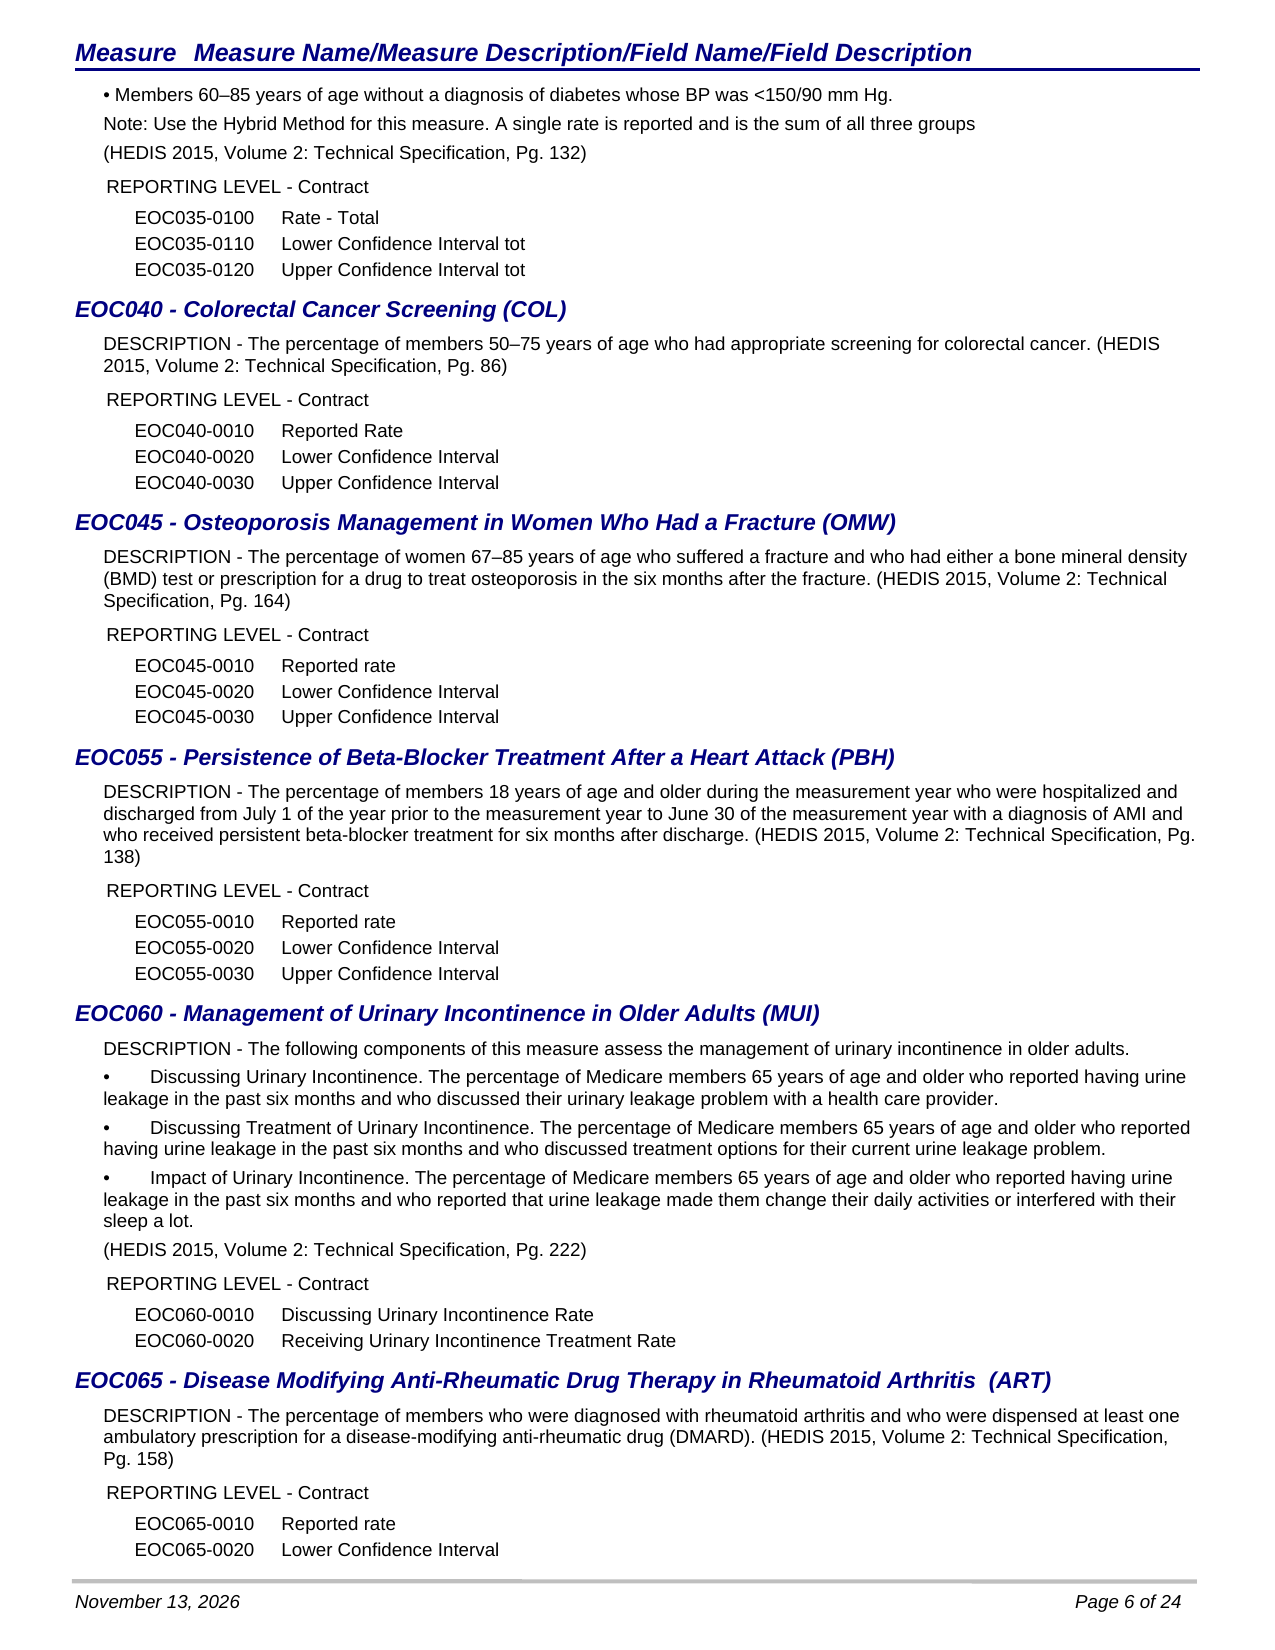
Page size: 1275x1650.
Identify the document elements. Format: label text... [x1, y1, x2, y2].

list EOC055-0010 Reported rate [75, 911, 1200, 932]
text • Discussing Treatment of Urinary Incontinence. The percentage of Medicare members 65 years of age and older who reported having urine leakage in the past six months and who discussed treatment options for their current urine leakage problem. [75, 1117, 1200, 1160]
text DESCRIPTION - The percentage of members 18 years of age and older during the measurement year who were hospitalized and discharged from July 1 of the year prior to the measurement year to June 30 of the measurement year with a diagnosis of AMI and who received persistent beta-blocker treatment for six months after discharge. (HEDIS 2015, Volume 2: Technical Specification, Pg. 138) [75, 781, 1200, 867]
text Note: Use the Hybrid Method for this measure. A single rate is reported and is the sum of all three groups [75, 113, 1200, 134]
text DESCRIPTION - The percentage of members 50–75 years of age who had appropriate screening for colorectal cancer. (HEDIS 2015, Volume 2: Technical Specification, Pg. 86) [75, 333, 1200, 376]
text DESCRIPTION - The percentage of members who were diagnosed with rheumatoid arthritis and who were dispensed at least one ambulatory prescription for a disease-modifying anti-rheumatic drug (DMARD). (HEDIS 2015, Volume 2: Technical Specification, Pg. 158) [75, 1405, 1200, 1469]
list EOC035-0110 Lower Confidence Interval tot [75, 233, 1200, 254]
text • Impact of Urinary Incontinence. The percentage of Medicare members 65 years of age and older who reported having urine leakage in the past six months and who reported that urine leakage made them change their daily activities or interfered with their sleep a lot. [75, 1167, 1200, 1232]
subtitle REPORTING LEVEL - Contract [75, 389, 1200, 410]
subtitle REPORTING LEVEL - Contract [75, 880, 1200, 901]
subtitle EOC040 - Colorectal Cancer Screening (COL) [75, 296, 1200, 322]
subtitle REPORTING LEVEL - Contract [75, 1273, 1200, 1294]
subtitle EOC060 - Management of Urinary Incontinence in Older Adults (MUI) [75, 1000, 1200, 1026]
text DESCRIPTION - The following components of this measure assess the management of urinary incontinence in older adults. [75, 1037, 1200, 1059]
text • Discussing Urinary Incontinence. The percentage of Medicare members 65 years of age and older who reported having urine leakage in the past six months and who discussed their urinary leakage problem with a health care provider. [75, 1066, 1200, 1109]
text • Members 60–85 years of age without a diagnosis of diabetes whose BP was <150/90 mm Hg. [75, 84, 1200, 106]
list EOC040-0020 Lower Confidence Interval [75, 446, 1200, 467]
text (HEDIS 2015, Volume 2: Technical Specification, Pg. 222) [75, 1239, 1200, 1261]
subtitle REPORTING LEVEL - Contract [75, 1482, 1200, 1503]
subtitle REPORTING LEVEL - Contract [75, 623, 1200, 645]
list EOC060-0010 Discussing Urinary Incontinence Rate [75, 1304, 1200, 1326]
list EOC060-0020 Receiving Urinary Incontinence Treatment Rate [75, 1330, 1200, 1351]
list EOC040-0030 Upper Confidence Interval [75, 472, 1200, 493]
list EOC040-0010 Reported Rate [75, 420, 1200, 441]
text DESCRIPTION - The percentage of women 67–85 years of age who suffered a fracture and who had either a bone mineral density (BMD) test or prescription for a drug to treat osteoporosis in the six months after the fracture. (HEDIS 2015, Volume 2: Technical Specification, Pg. 164) [75, 546, 1200, 611]
text (HEDIS 2015, Volume 2: Technical Specification, Pg. 132) [75, 142, 1200, 163]
subtitle EOC065 - Disease Modifying Anti-Rheumatic Drug Therapy in Rheumatoid Arthritis (ART) [75, 1367, 1200, 1393]
subtitle REPORTING LEVEL - Contract [75, 176, 1200, 197]
subtitle EOC045 - Osteoporosis Management in Women Who Had a Fracture (OMW) [75, 509, 1200, 535]
list EOC055-0020 Lower Confidence Interval [75, 937, 1200, 958]
list EOC035-0120 Upper Confidence Interval tot [75, 258, 1200, 280]
list EOC065-0020 Lower Confidence Interval [75, 1539, 1200, 1560]
subtitle EOC055 - Persistence of Beta-Blocker Treatment After a Heart Attack (PBH) [75, 743, 1200, 770]
list EOC055-0030 Upper Confidence Interval [75, 962, 1200, 984]
list EOC045-0010 Reported rate [75, 654, 1200, 676]
list EOC035-0100 Rate - Total [75, 207, 1200, 228]
list EOC045-0030 Upper Confidence Interval [75, 706, 1200, 728]
list EOC065-0010 Reported rate [75, 1513, 1200, 1534]
list EOC045-0020 Lower Confidence Interval [75, 680, 1200, 702]
